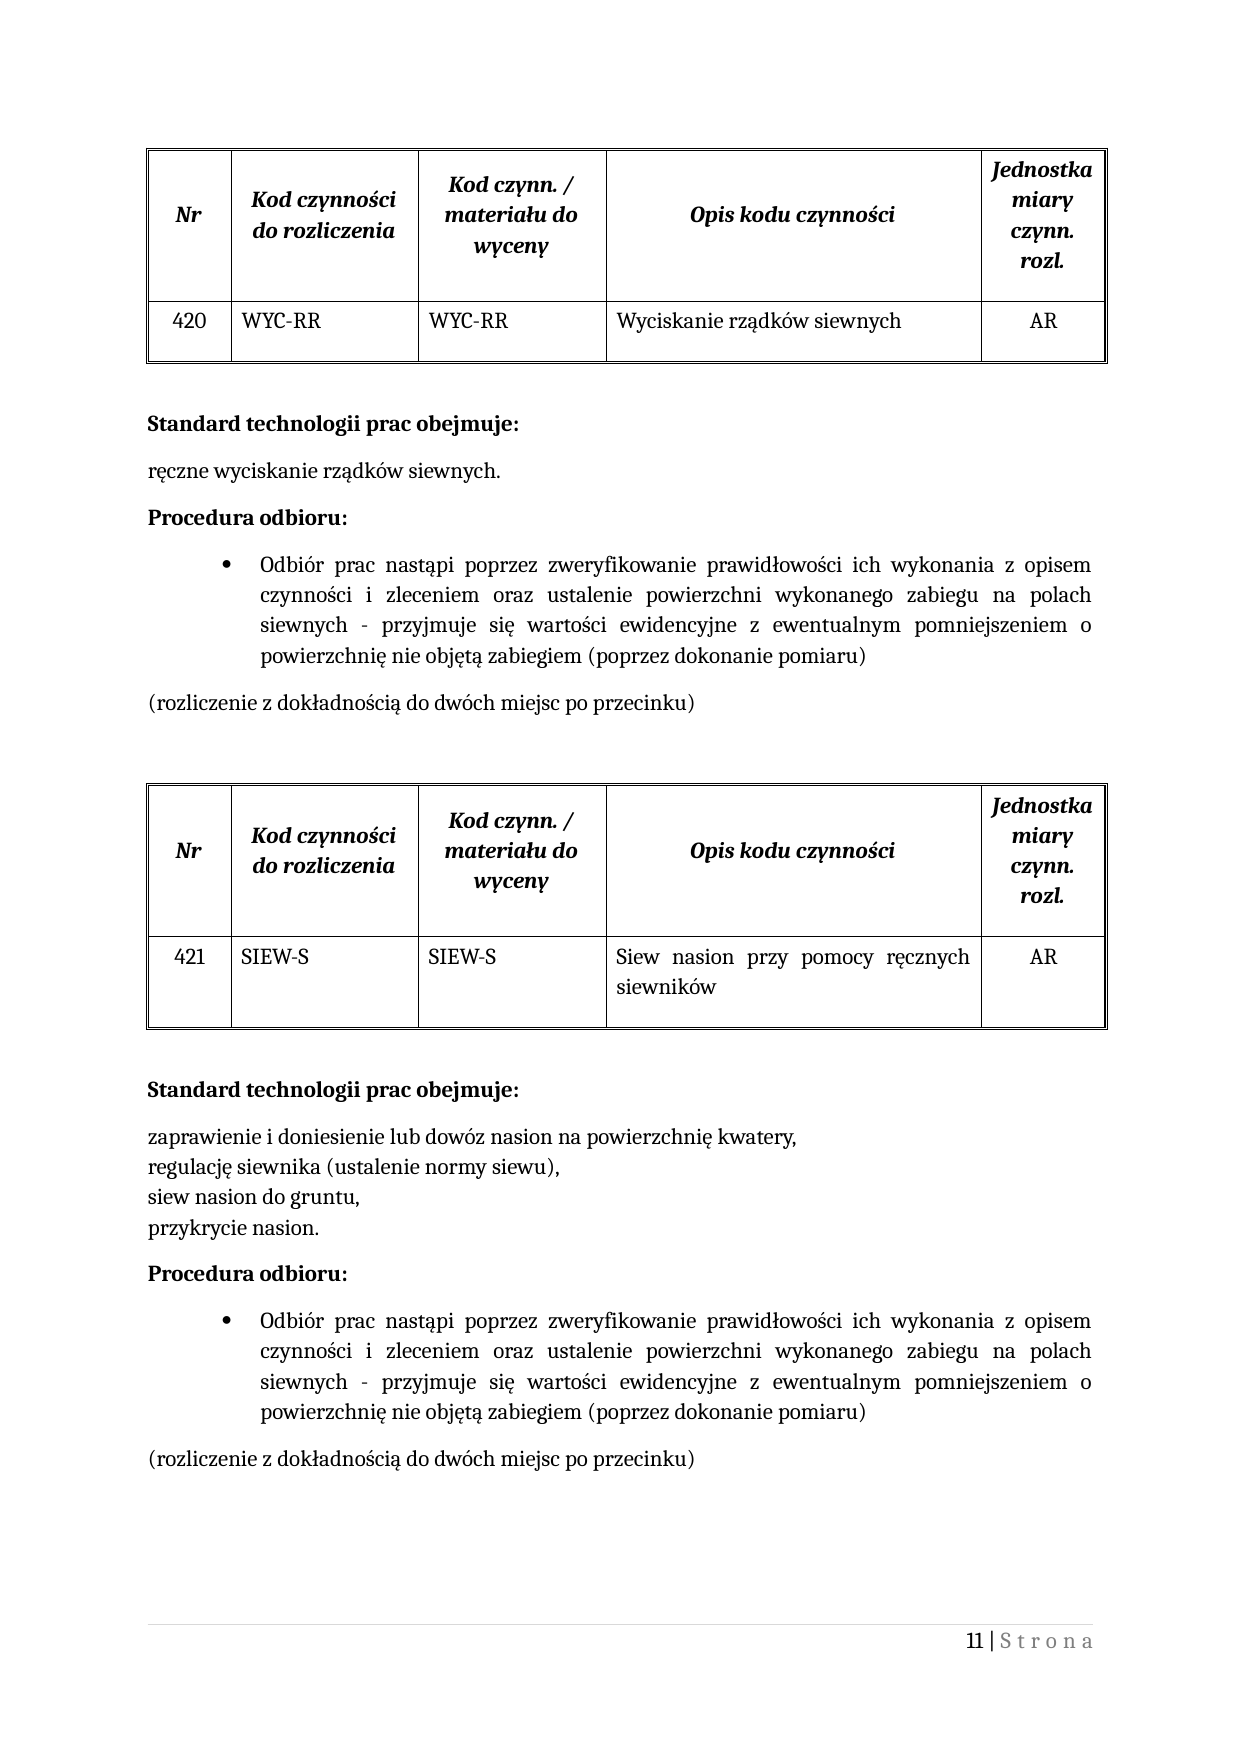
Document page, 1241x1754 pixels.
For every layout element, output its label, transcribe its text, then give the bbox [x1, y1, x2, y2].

list zaprawienie i doniesienie lub dowóz nasion na powierzchnię kwatery, [148, 1124, 1093, 1150]
list Odbiór prac nastąpi poprzez zweryfikowanie prawidłowości ich wykonania z opisem czynności i zleceniem oraz ustalenie powierzchni wykonanego zabiegu na polach siewnych - przyjmuje się wartości ewidencyjne z ewentualnym pomniejszeniem o powierzchnię nie objętą zabiegiem (poprzez dokonanie pomiaru) [223, 552, 1093, 669]
table_header Jednostka miary czynn. rozl. [982, 786, 1104, 936]
table_header Kod czynności do rozliczenia [232, 786, 418, 936]
list siew nasion do gruntu, [148, 1184, 1093, 1210]
text (rozliczenie z dokładnością do dwóch miejsc po przecinku) [148, 689, 1093, 716]
table_cell AR [982, 302, 1104, 361]
text (rozliczenie z dokładnością do dwóch miejsc po przecinku) [148, 1446, 1093, 1472]
text Procedura odbioru: [148, 1261, 1093, 1287]
text Standard technologii prac obejmuje: [148, 411, 1093, 437]
table_header Nr [149, 786, 231, 936]
table_cell Siew nasion przy pomocy ręcznych siewników [607, 937, 981, 1027]
list regulację siewnika (ustalenie normy siewu), [148, 1154, 1093, 1180]
list przykrycie nasion. [148, 1214, 1093, 1241]
table_header Kod czynności do rozliczenia [232, 151, 418, 301]
table_header Kod czynn. / materiału do wyceny [419, 786, 606, 936]
text Procedura odbioru: [148, 505, 1093, 531]
table_header Nr [149, 151, 231, 301]
table_cell SIEW-S [232, 937, 418, 1027]
table_cell 421 [149, 937, 231, 1027]
table_cell 420 [149, 302, 231, 361]
table_cell Wyciskanie rządków siewnych [607, 302, 981, 361]
table_cell AR [982, 937, 1104, 1027]
table_cell SIEW-S [419, 937, 606, 1027]
table_header Opis kodu czynności [607, 151, 981, 301]
list Odbiór prac nastąpi poprzez zweryfikowanie prawidłowości ich wykonania z opisem czynności i zleceniem oraz ustalenie powierzchni wykonanego zabiegu na polach siewnych - przyjmuje się wartości ewidencyjne z ewentualnym pomniejszeniem o powierzchnię nie objętą zabiegiem (poprzez dokonanie pomiaru) [223, 1308, 1093, 1425]
table_header Jednostka miary czynn. rozl. [982, 151, 1104, 301]
table_cell WYC-RR [419, 302, 606, 361]
table_cell WYC-RR [232, 302, 418, 361]
list ręczne wyciskanie rządków siewnych. [148, 458, 1093, 484]
text Standard technologii prac obejmuje: [148, 1077, 1093, 1103]
table_header Kod czynn. / materiału do wyceny [419, 151, 606, 301]
table_header Opis kodu czynności [607, 786, 981, 936]
